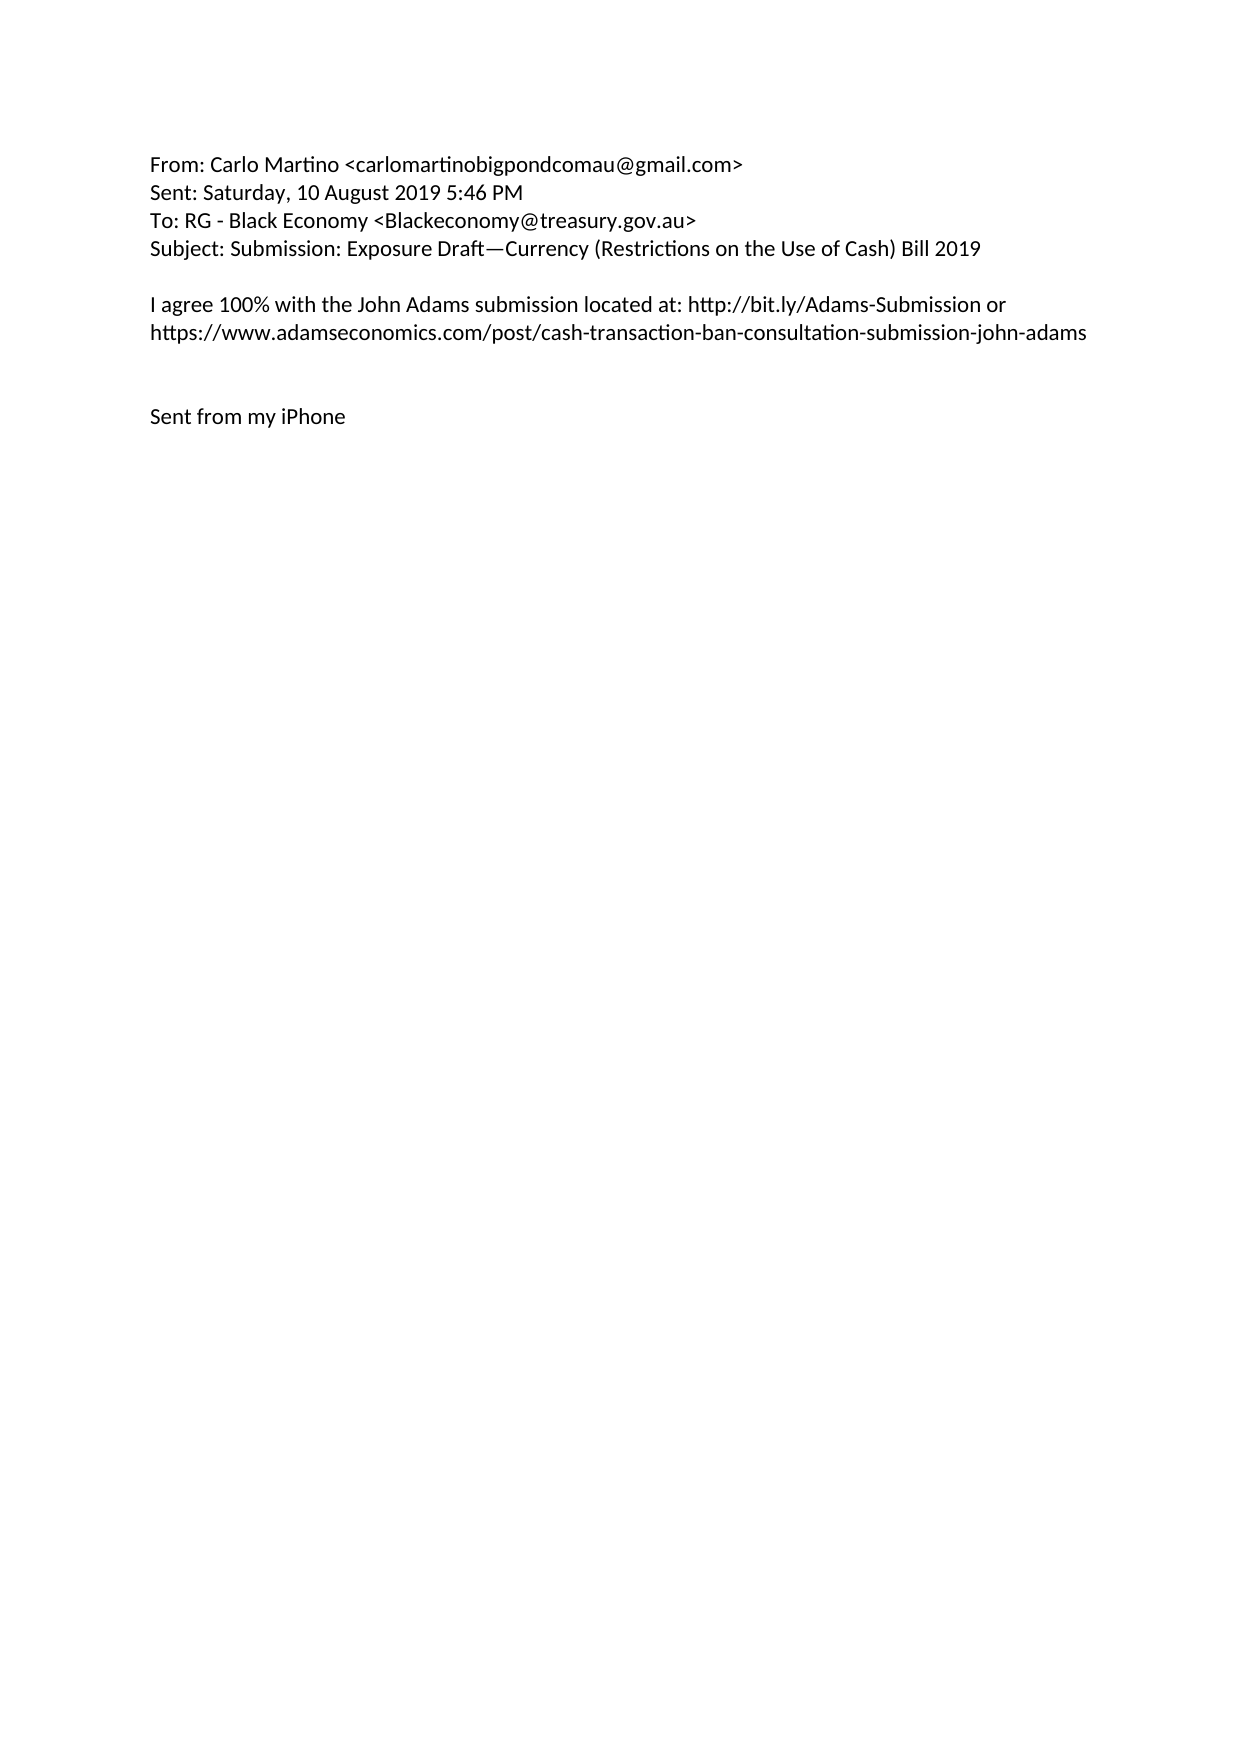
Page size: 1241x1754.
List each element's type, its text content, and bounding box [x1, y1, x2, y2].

text Sent from my iPhone [150, 402, 1090, 430]
text I agree 100% with the John Adams submission located at: http://bit.ly/Adams-Submission or https://www.adamseconomics.com/post/cash-transaction-ban-consultation-submission-john-adams [150, 290, 1090, 346]
text From: Carlo Martino <carlomartinobigpondcomau@gmail.com> Sent: Saturday, 10 August 2019 5:46 PM To: RG - Black Economy <Blackeconomy@treasury.gov.au> Subject: Submission: Exposure Draft—Currency (Restrictions on the Use of Cash) Bill 2019 [150, 150, 1090, 262]
